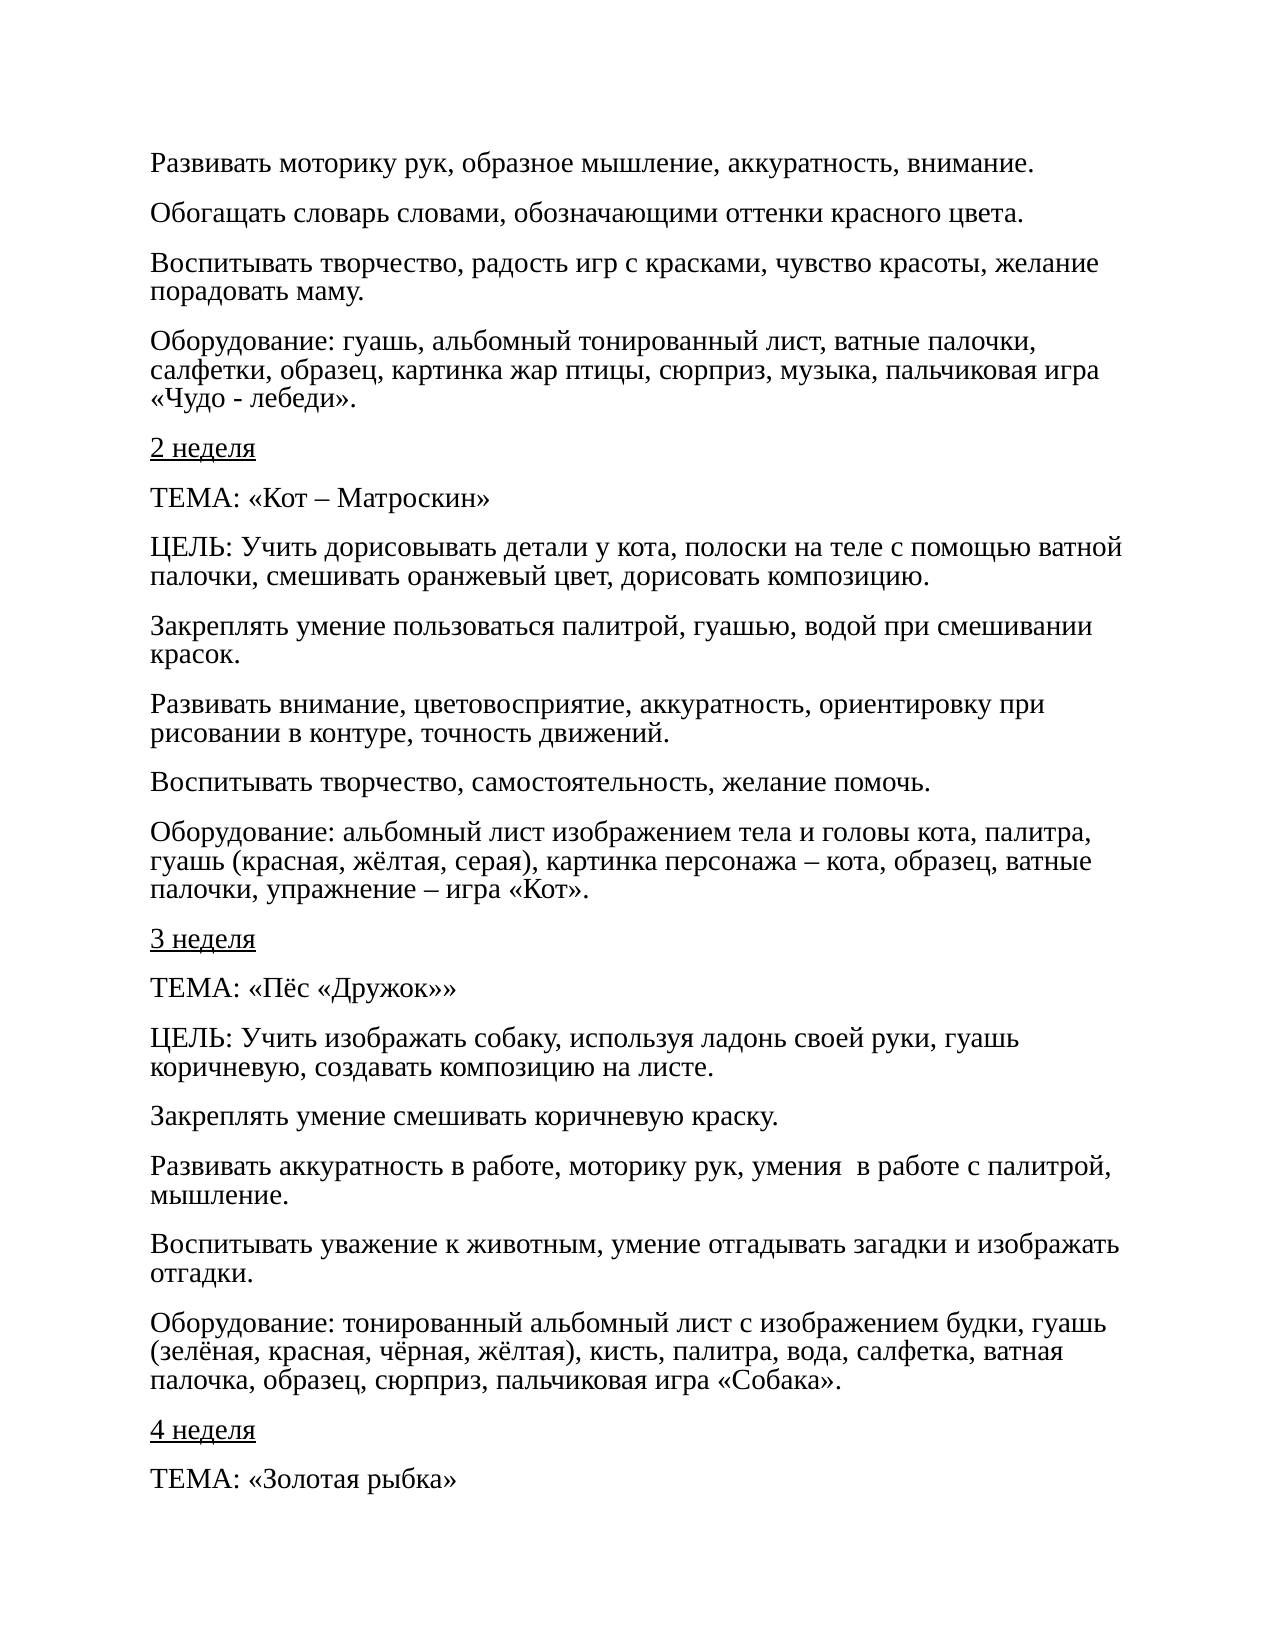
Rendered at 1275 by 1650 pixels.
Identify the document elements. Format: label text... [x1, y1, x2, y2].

text ТЕМА: «Пёс «Дружок»» [150, 975, 1125, 1004]
text ТЕМА: «Золотая рыбка» [150, 1466, 1125, 1494]
text Развивать аккуратность в работе, моторику рук, умения в работе с палитрой, мышление. [150, 1152, 1125, 1210]
text Воспитывать творчество, самостоятельность, желание помочь. [150, 769, 1125, 797]
text Закреплять умение пользоваться палитрой, гуашью, водой при смешивании красок. [150, 612, 1125, 669]
text 3 неделя [150, 925, 1125, 954]
text Развивать моторику рук, образное мышление, аккуратность, внимание. [150, 150, 1125, 179]
text Обогащать словарь словами, обозначающими оттенки красного цвета. [150, 199, 1125, 228]
text Развивать внимание, цветовосприятие, аккуратность, ориентировку при рисовании в контуре, точность движений. [150, 690, 1125, 748]
text Закреплять умение смешивать коричневую краску. [150, 1103, 1125, 1132]
text ЦЕЛЬ: Учить изображать собаку, используя ладонь своей руки, гуашь коричневую, создавать композицию на листе. [150, 1024, 1125, 1082]
text ТЕМА: «Кот – Матроскин» [150, 484, 1125, 513]
text Оборудование: альбомный лист изображением тела и головы кота, палитра, гуашь (красная, жёлтая, серая), картинка персонажа – кота, образец, ватные палочки, упражнение – игра «Кот». [150, 818, 1125, 904]
text 4 неделя [150, 1416, 1125, 1445]
text Оборудование: гуашь, альбомный тонированный лист, ватные палочки, салфетки, образец, картинка жар птицы, сюрприз, музыка, пальчиковая игра «Чудо - лебеди». [150, 327, 1125, 414]
text ЦЕЛЬ: Учить дорисовывать детали у кота, полоски на теле с помощью ватной палочки, смешивать оранжевый цвет, дорисовать композицию. [150, 534, 1125, 591]
text 2 неделя [150, 434, 1125, 463]
text Воспитывать уважение к животным, умение отгадывать загадки и изображать отгадки. [150, 1231, 1125, 1288]
text Оборудование: тонированный альбомный лист с изображением будки, гуашь (зелёная, красная, чёрная, жёлтая), кисть, палитра, вода, салфетка, ватная палочка, образец, сюрприз, пальчиковая игра «Собака». [150, 1309, 1125, 1395]
text Воспитывать творчество, радость игр с красками, чувство красоты, желание порадовать маму. [150, 249, 1125, 307]
